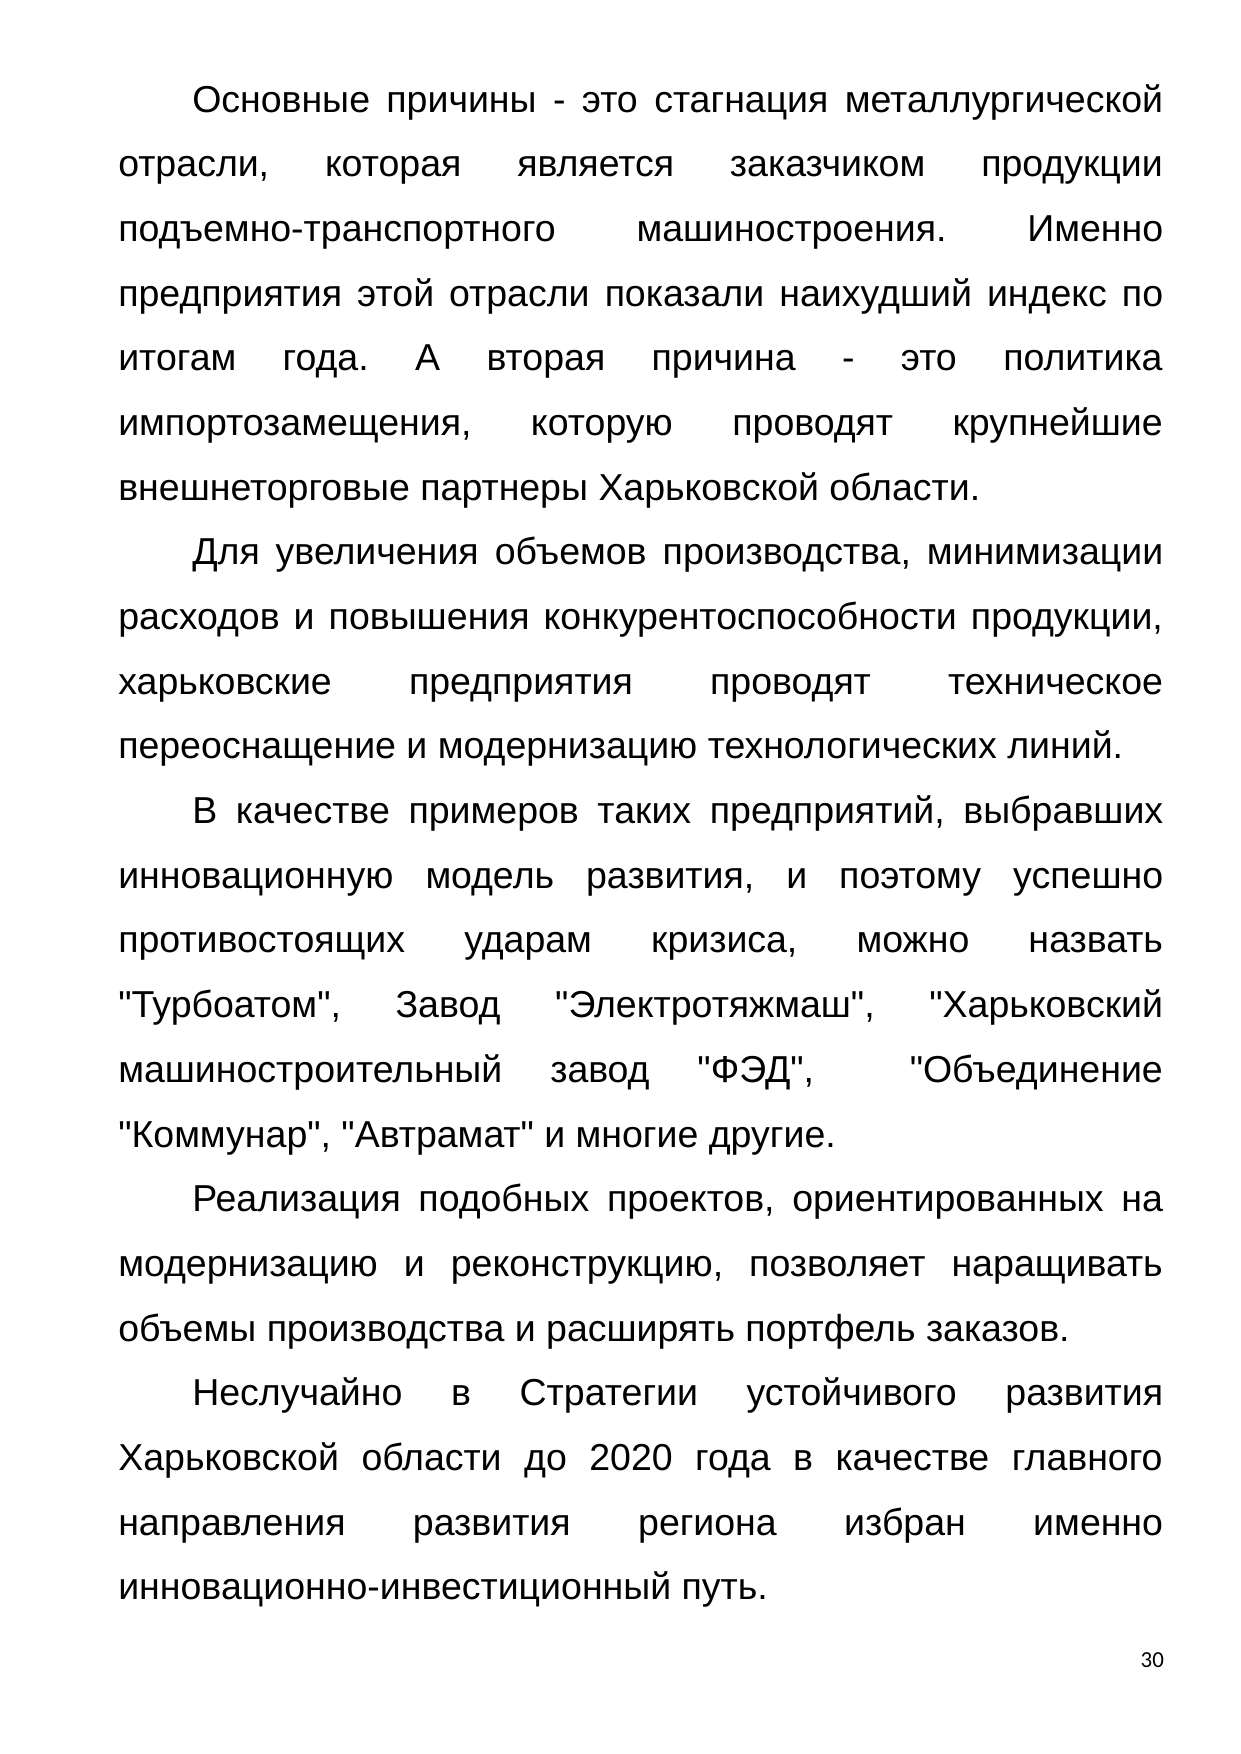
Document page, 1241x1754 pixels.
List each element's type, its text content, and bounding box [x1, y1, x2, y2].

text Для увеличения объемов производства, минимизации расходов и повышения конкурентоспособности продукции, харьковские предприятия проводят техническое переоснащение и модернизацию технологических линий. [118, 529, 1163, 767]
text Основные причины - это стагнация металлургической отрасли, которая является заказчиком продукции подъемно-транспортного машиностроения. Именно предприятия этой отрасли показали наихудший индекс по итогам года. А вторая причина - это политика импортозамещения, которую проводят крупнейшие внешнеторговые партнеры Харьковской области. [118, 77, 1163, 508]
text В качестве примеров таких предприятий, выбравших инновационную модель развития, и поэтому успешно противостоящих ударам кризиса, можно назвать "Турбоатом", Завод "Электротяжмаш", "Харьковский машиностроительный завод "ФЭД", "Объединение "Коммунар", "Автрамат" и многие другие. [118, 788, 1163, 1155]
text Неслучайно в Стратегии устойчивого развития Харьковской области до 2020 года в качестве главного направления развития региона избран именно инновационно-инвестиционный путь. [118, 1371, 1163, 1608]
text Реализация подобных проектов, ориентированных на модернизацию и реконструкцию, позволяет наращивать объемы производства и расширять портфель заказов. [118, 1176, 1163, 1349]
